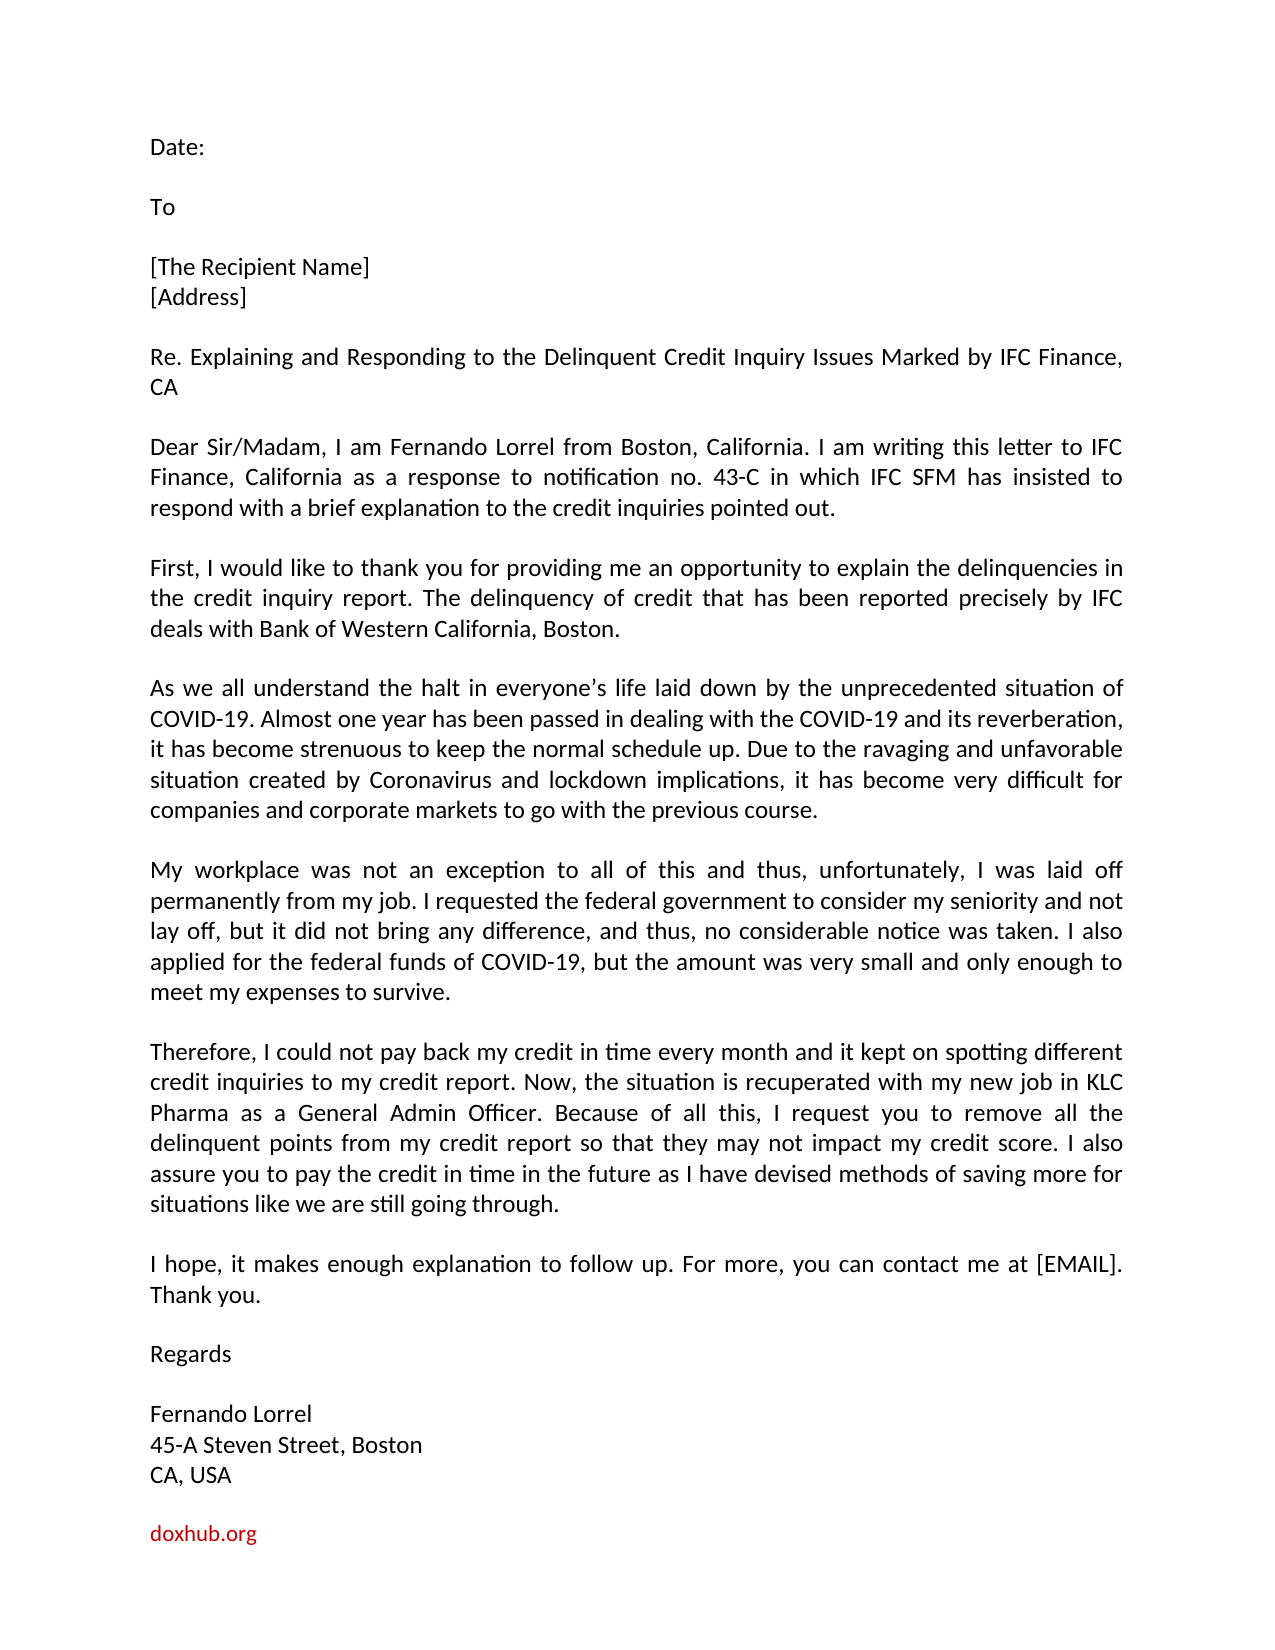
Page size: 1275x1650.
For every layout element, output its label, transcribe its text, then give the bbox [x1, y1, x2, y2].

text Therefore, I could not pay back my credit in time every month and it kept on spotting different credit inquiries to my credit report. Now, the situation is recuperated with my new job in KLC Pharma as a General Admin Officer. Because of all this, I request you to remove all the delinquent points from my credit report so that they may not impact my credit score. I also assure you to pay the credit in time in the future as I have devised methods of saving more for situations like we are still going through. [150, 1036, 1125, 1219]
text I hope, it makes enough explanation to follow up. For more, you can contact me at [EMAIL]. Thank you. [150, 1248, 1125, 1309]
text First, I would like to thank you for providing me an opportunity to explain the delinquencies in the credit inquiry report. The delinquency of credit that has been reported precisely by IFC deals with Bank of Western California, Boston. [150, 552, 1125, 643]
text My workplace was not an exception to all of this and thus, unfortunately, I was laid off permanently from my job. I requested the federal government to consider my seniority and not lay off, but it did not bring any difference, and thus, no considerable notice was taken. I also applied for the federal funds of COVID-19, but the amount was very small and only enough to meet my expenses to survive. [150, 854, 1125, 1007]
text To [150, 191, 1125, 221]
text As we all understand the halt in everyone’s life laid down by the unprecedented situation of COVID-19. Almost one year has been passed in dealing with the COVID-19 and its reverberation, it has become strenuous to keep the normal schedule up. Due to the ravaging and unfavorable situation created by Coronavirus and lockdown implications, it has become very difficult for companies and corporate markets to go with the previous course. [150, 672, 1125, 825]
text Fernando Lorrel 45-A Steven Street, Boston CA, USA [150, 1398, 1125, 1490]
text Dear Sir/Madam, I am Fernando Lorrel from Boston, California. I am writing this letter to IFC Finance, California as a response to notification no. 43-C in which IFC SFM has insisted to respond with a brief explanation to the credit inquiries pointed out. [150, 431, 1125, 523]
text Date: [150, 131, 1125, 162]
text Regards [150, 1338, 1125, 1369]
text Re. Explaining and Responding to the Delinquent Credit Inquiry Issues Marked by IFC Finance, CA [150, 341, 1125, 402]
text [The Recipient Name] [Address] [150, 251, 1125, 312]
